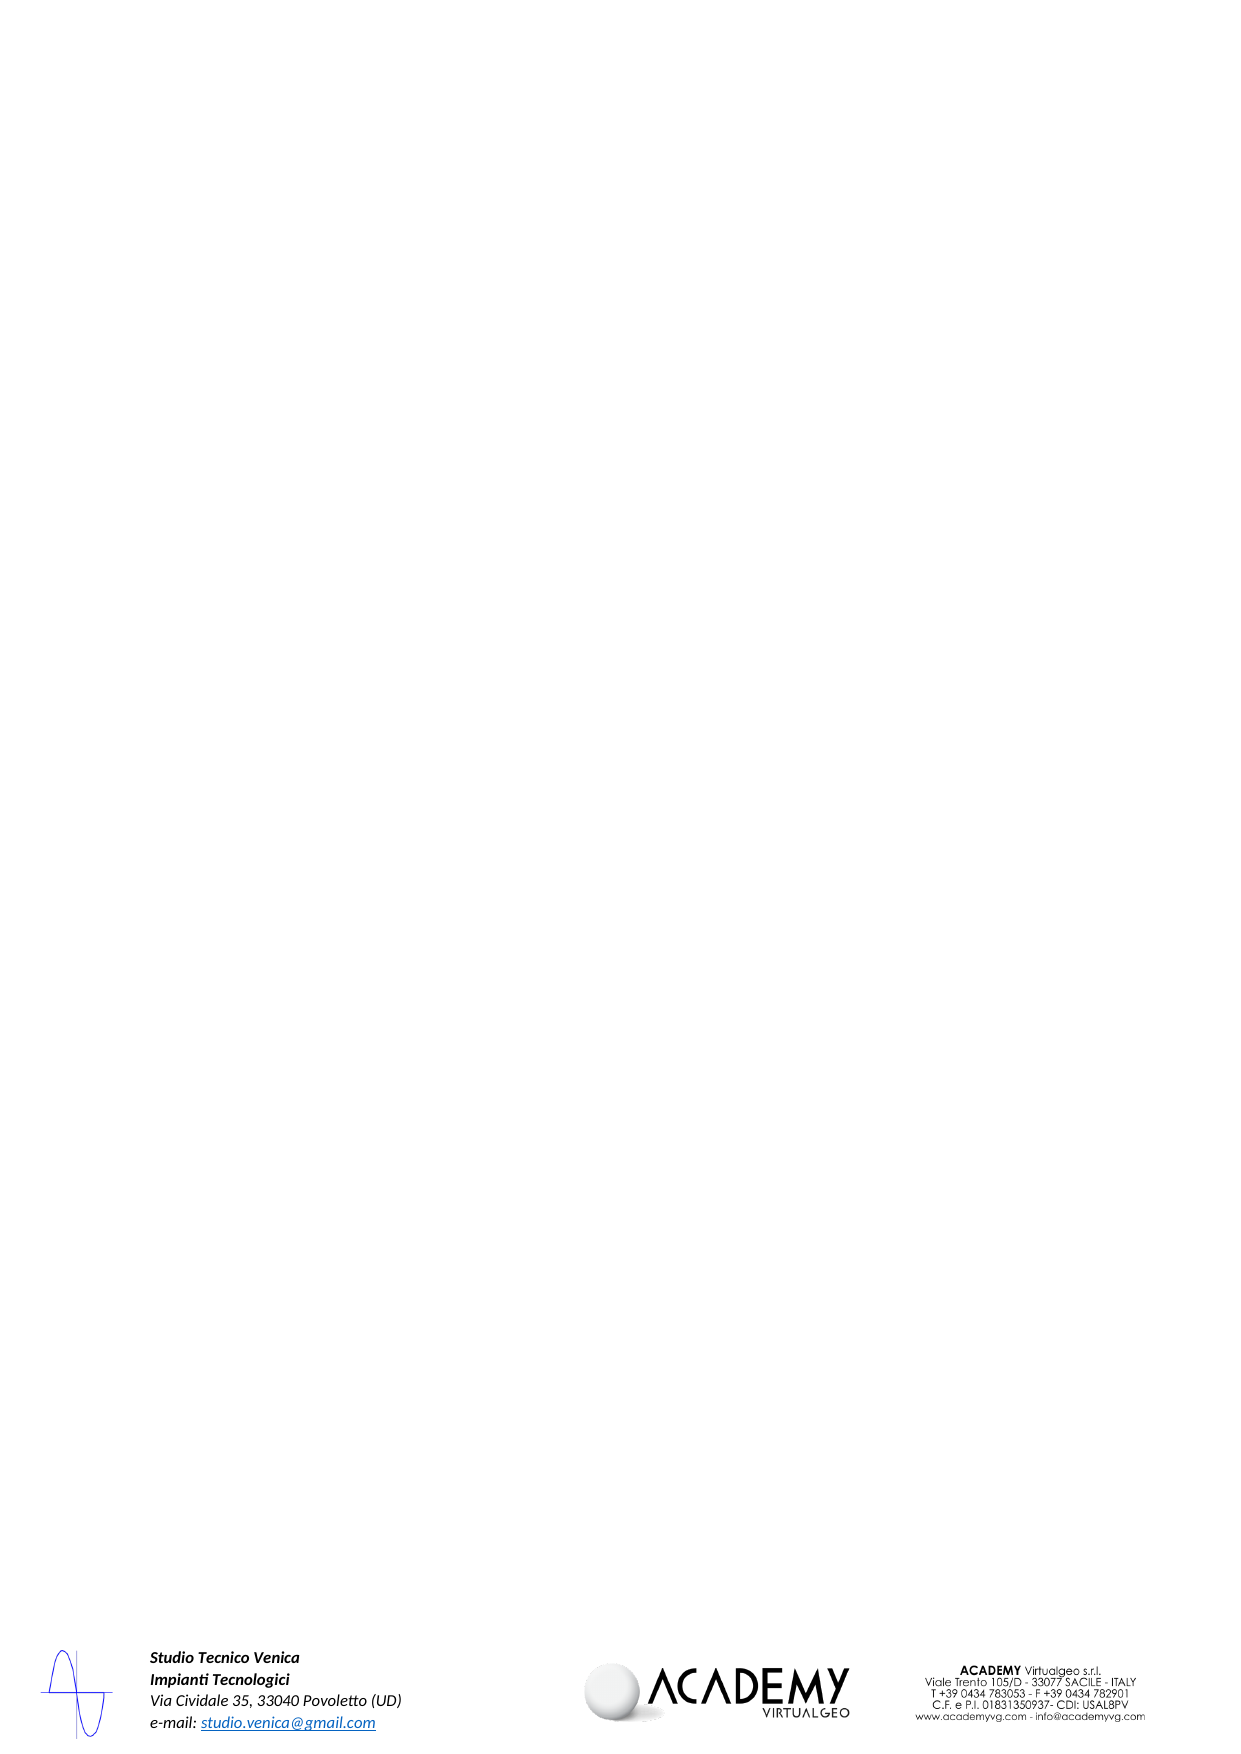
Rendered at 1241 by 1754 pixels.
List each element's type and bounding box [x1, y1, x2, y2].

picture [40, 1650, 113, 1739]
picture [584, 1663, 1145, 1722]
